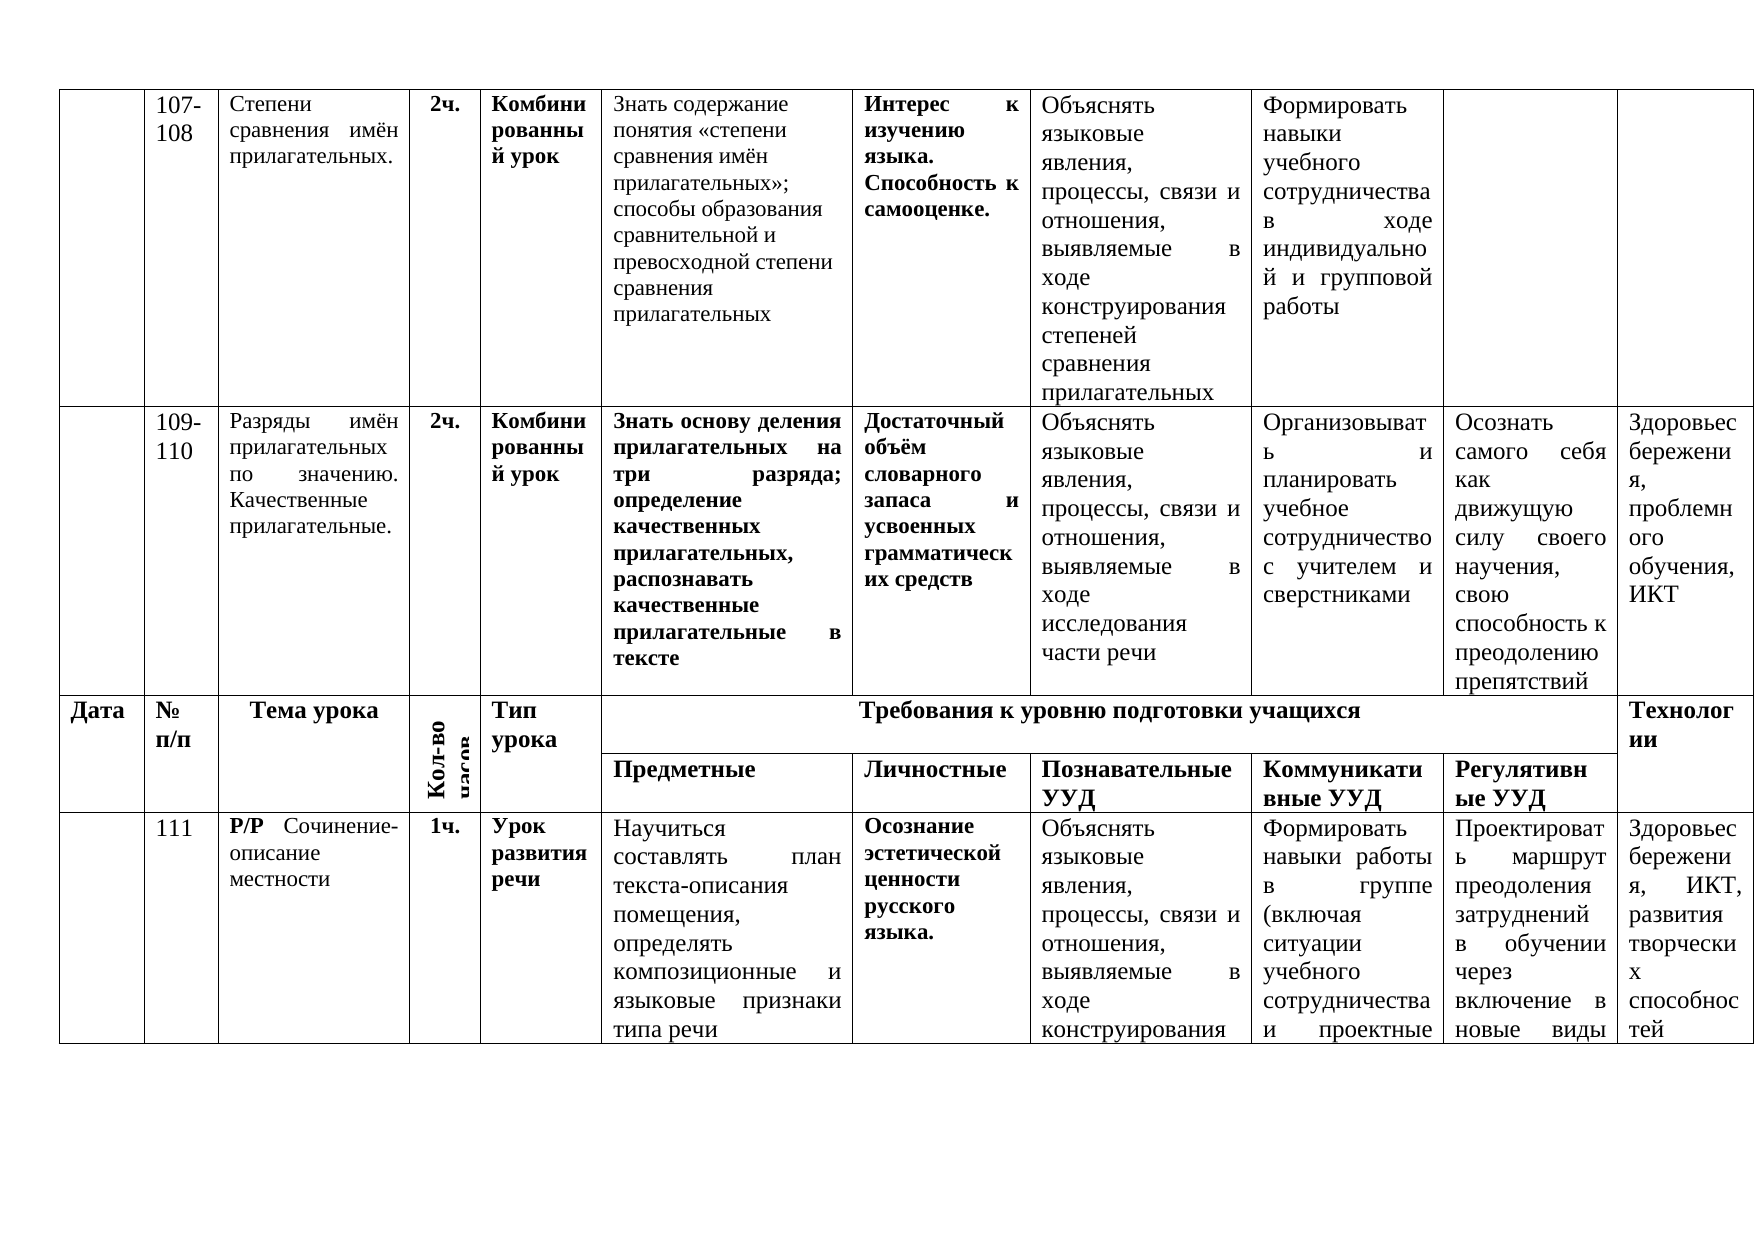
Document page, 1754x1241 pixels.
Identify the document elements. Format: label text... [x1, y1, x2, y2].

table_cell Осознать самого себя как движущую силу своего научения, свою способность к преодолению препятствий [1444, 407, 1617, 694]
table_cell Знать содержание понятия «степени сравнения имён прилагательных»; способы образования сравнительной и превосходной степени сравнения прилагательных [602, 90, 852, 406]
table_cell [60, 90, 144, 406]
table_cell Разряды имён прилагательных по значению. Качественные прилагательные. [219, 407, 409, 694]
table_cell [1618, 813, 1753, 1043]
table_cell Технологии [1618, 696, 1753, 812]
table_cell Урок развития речи [481, 813, 601, 1043]
table_cell Коммуникативные УУД [1252, 754, 1443, 812]
table_cell [60, 407, 144, 694]
table_cell Достаточный объём словарного запаса и усвоенных грамматических средств [853, 407, 1030, 694]
table_cell Предметные [602, 754, 852, 812]
table_cell Степени сравнения имён прилагательных. [219, 90, 409, 406]
table_cell Интерес к изучению языка. Способность к самооценке. [853, 90, 1030, 406]
table_cell Объяснять языковые явления, процессы, связи и отношения, выявляемые в ходе конструирования степеней сравнения прилагательных [1031, 90, 1251, 406]
table_cell Осознание эстетической ценности русского языка. [853, 813, 1030, 1043]
table_cell 2ч. [410, 407, 480, 694]
table_cell Познавательные УУД [1031, 754, 1251, 812]
table_cell Комбинированный урок [481, 407, 601, 694]
table_cell Личностные [853, 754, 1030, 812]
table_cell Комбинированный урок [481, 90, 601, 406]
table_cell Формировать навыки учебного сотрудничества в ходе индивидуальной и групповой работы [1252, 90, 1443, 406]
table_cell Кол-во часов [410, 696, 480, 812]
table_cell 107-108 [145, 90, 218, 406]
table_cell Тема урока [219, 696, 409, 812]
table_cell 111 [145, 813, 218, 1043]
table_cell Объяснять языковые явления, процессы, связи и отношения, выявляемые в ходе исследования части речи [1031, 407, 1251, 694]
table_cell Регулятивные УУД [1444, 754, 1617, 812]
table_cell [1252, 813, 1443, 1043]
table_cell [60, 813, 144, 1043]
table_cell № п/п [145, 696, 218, 812]
table_cell 1ч. [410, 813, 480, 1043]
table_cell 2ч. [410, 90, 480, 406]
table_cell Дата [60, 696, 144, 812]
table_cell Научиться составлять план текста-описания помещения, определять композиционные и языковые признаки типа речи [602, 813, 852, 1043]
table_cell Тип урока [481, 696, 601, 812]
table_cell Знать основу деления прилагательных на три разряда; определение качественных прилагательных, распознавать качественные прилагательные в тексте [602, 407, 852, 694]
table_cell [1031, 813, 1251, 1043]
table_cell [1444, 813, 1617, 1043]
table_cell Требования к уровню подготовки учащихся [602, 696, 1617, 753]
table_cell Организовывать и планировать учебное сотрудничество с учителем и сверстниками [1252, 407, 1443, 694]
table_cell Р/Р Сочинение-описание местности [219, 813, 409, 1043]
table_cell 109-110 [145, 407, 218, 694]
table_cell Здоровьесбережения, проблемного обучения, ИКТ [1618, 407, 1753, 694]
